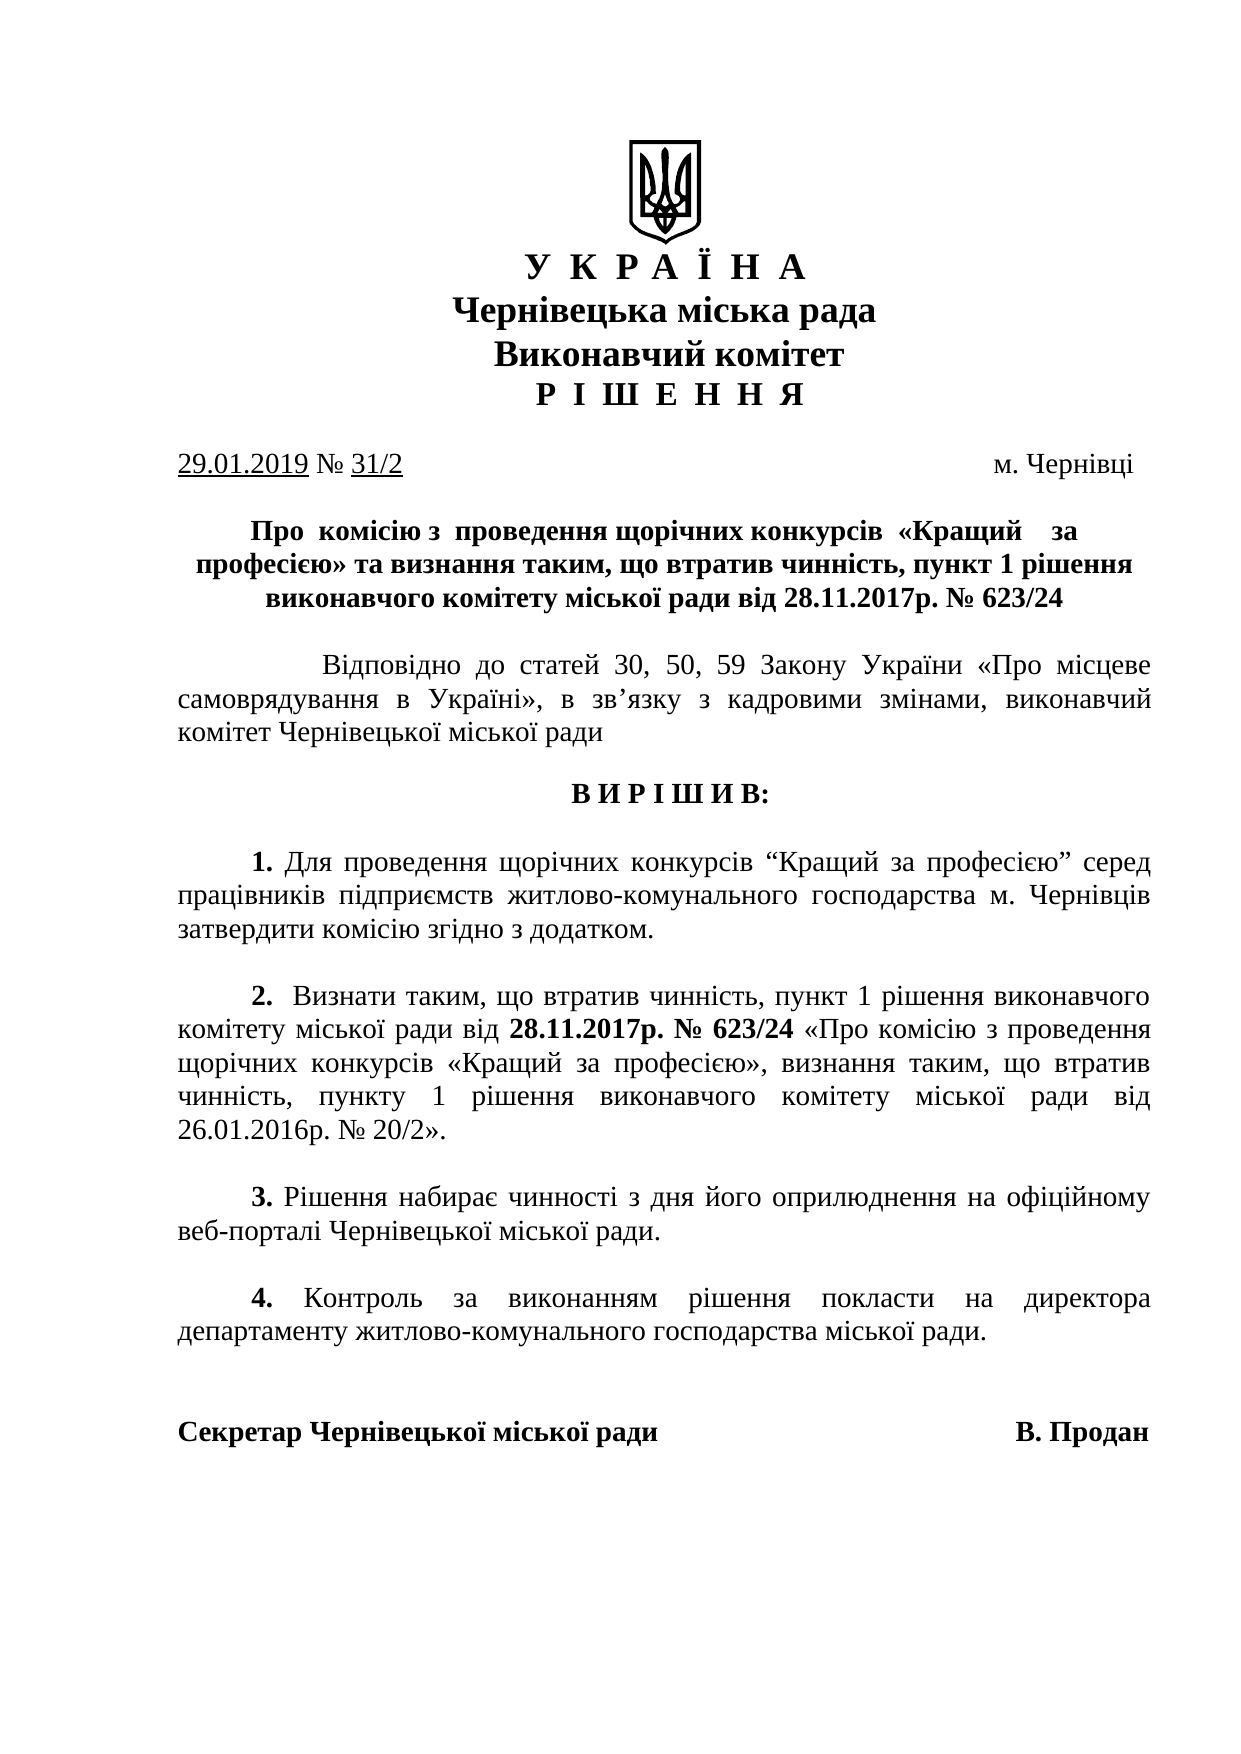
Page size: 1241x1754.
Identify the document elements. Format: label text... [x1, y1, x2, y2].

subtitle Р І Ш Е Н Н Я [177, 374, 1152, 412]
text Відповідно до статей 30, 50, 59 Закону України «Про місцеве самоврядування в Україні», в зв’язку з кадровими змінами, виконавчий комітет Чернівецької міської ради [177, 647, 1152, 748]
text Про комісію з проведення щорічних конкурсів «Кращий за професією» та визнання таким, що втратив чинність, пункт 1 рішення виконавчого комітету міської ради від 28.11.2017р. № 623/24 [177, 513, 1152, 614]
text В И Р І Ш И В: [177, 777, 1152, 810]
text 2. Визнати таким, що втратив чинність, пункт 1 рішення виконавчого комітету міської ради від 28.11.2017р. № 623/24 «Про комісію з проведення щорічних конкурсів «Кращий за професією», визнання таким, що втратив чинність, пункту 1 рішення виконавчого комітету міської ради від 26.01.2016р. № 20/2». [177, 978, 1152, 1146]
text 1. Для проведення щорічних конкурсів “Кращий за професією” серед працівників підприємств житлово-комунального господарства м. Чернівців затвердити комісію згідно з додатком. [177, 844, 1152, 944]
text У К Р А Ї Н А [177, 245, 1152, 288]
text 4. Контроль за виконанням рішення покласти на директора департаменту житлово-комунального господарства міської ради. [177, 1280, 1152, 1347]
text Секретар Чернівецької міської ради В. Продан [177, 1414, 1152, 1447]
subtitle Чернівецька міська рада [177, 288, 1152, 331]
text 29.01.2019 № 31/2 м. Чернівці [177, 446, 1152, 479]
text 3. Рішення набирає чинності з дня його оприлюднення на офіційному веб-порталі Чернівецької міської ради. [177, 1179, 1152, 1246]
text Виконавчий комітет [177, 331, 1152, 374]
